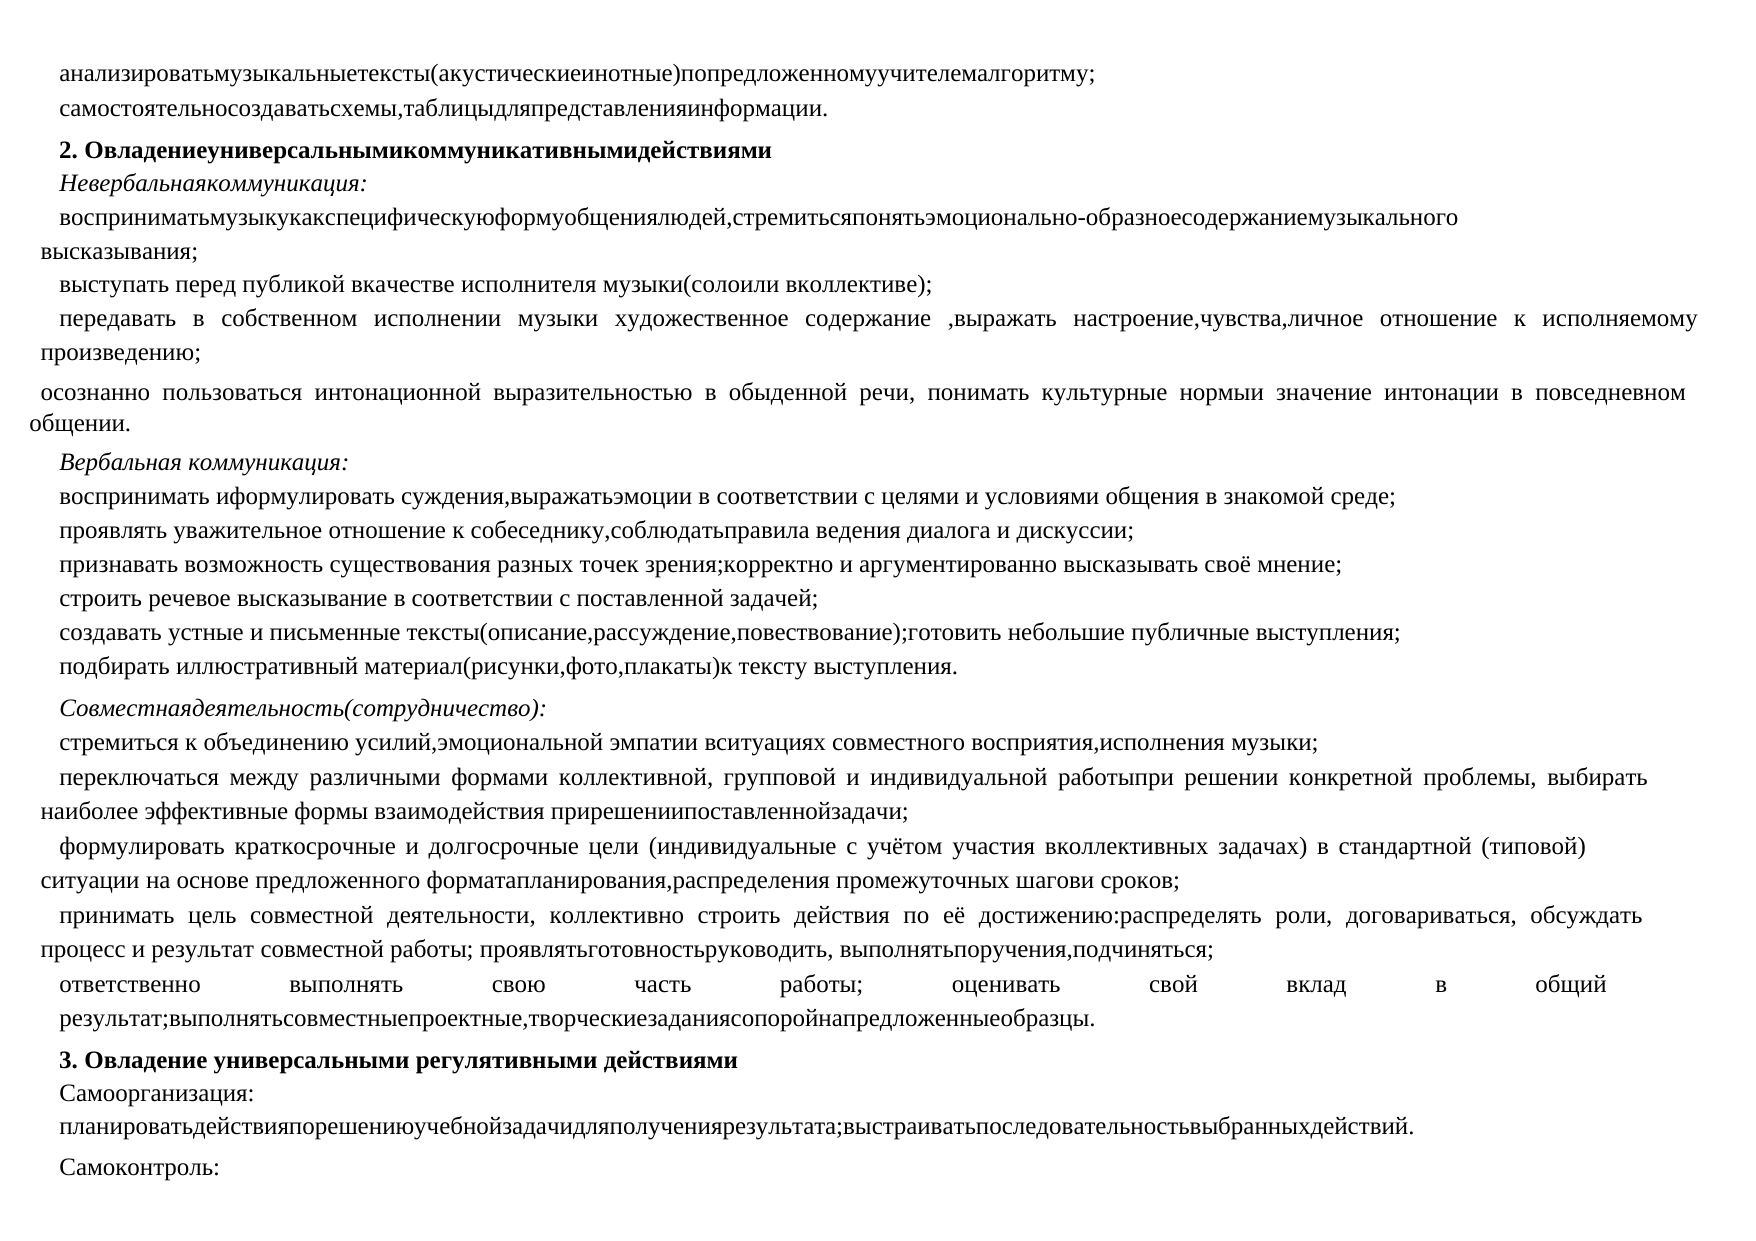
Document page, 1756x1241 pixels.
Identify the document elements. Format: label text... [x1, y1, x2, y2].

text передавать в собственном исполнении музыки художественное содержание ,выражать настроение,чувства,личное отношение к исполняемому произведению; [40, 303, 1699, 365]
text подбирать иллюстративный материал(рисунки,фото,плакаты)к тексту выступления. [59, 651, 1699, 680]
text Невербальнаякоммуникация: [59, 168, 1699, 197]
text планироватьдействияпорешениюучебнойзадачидляполучениярезультата;выстраиватьпоследовательностьвыбранныхдействий. [59, 1111, 1522, 1140]
text принимать цель совместной деятельности, коллективно строить действия по её достижению:распределять роли, договариваться, обсуждать процесс и результат совместной работы; проявлятьготовностьруководить, выполнятьпоручения,подчиняться; [40, 900, 1644, 963]
text Совместнаядеятельность(сотрудничество): [59, 693, 1699, 722]
text осознанно пользоваться интонационной выразительностью в обыденной речи, понимать культурные нормыи значение интонации в повседневном общении. [29, 377, 1687, 437]
text восприниматьмузыкукакспецифическуюформуобщениялюдей,стремитьсяпонятьэмоционально-образноесодержаниемузыкального высказывания; [40, 202, 1522, 264]
text формулировать краткосрочные и долгосрочные цели (индивидуальные с учётом участия вколлективных задачах) в стандартной (типовой) ситуации на основе предложенного форматапланирования,распределения промежуточных шагови сроков; [40, 831, 1587, 894]
text признавать возможность существования разных точек зрения;корректно и аргументированно высказывать своё мнение; [59, 549, 1376, 578]
list Овладениеуниверсальнымикоммуникативнымидействиями [59, 135, 1699, 164]
text Самоорганизация: [59, 1078, 1699, 1107]
text самостоятельносоздаватьсхемы,таблицыдляпредставленияинформации. [59, 93, 1699, 122]
text Самоконтроль: [59, 1152, 1699, 1180]
text переключаться между различными формами коллективной, групповой и индивидуальной работыпри решении конкретной проблемы, выбирать наиболее эффективные формы взаимодействия прирешениипоставленнойзадачи; [40, 762, 1650, 825]
text ответственно выполнять свою часть работы; оценивать свой вклад в общий результат;выполнятьсовместныепроектные,творческиезаданиясопоройнапредложенныеобразцы. [59, 969, 1608, 1032]
text выступать перед публикой вкачестве исполнителя музыки(солоили вколлективе); [59, 269, 1699, 298]
text Вербальная коммуникация: [59, 447, 1699, 476]
text проявлять уважительное отношение к собеседнику,соблюдатьправила ведения диалога и дискуссии; [40, 515, 1667, 544]
text строить речевое высказывание в соответствии с поставленной задачей; [59, 583, 1699, 612]
text анализироватьмузыкальныетексты(акустическиеинотные)попредложенномуучителемалгоритму; [40, 58, 1667, 87]
list Овладение универсальными регулятивными действиями [59, 1046, 1699, 1074]
text стремиться к объединению усилий,эмоциональной эмпатии вситуациях совместного восприятия,исполнения музыки; [40, 727, 1699, 756]
text создавать устные и письменные тексты(описание,рассуждение,повествование);готовить небольшие публичные выступления; [59, 617, 1522, 646]
text воспринимать иформулировать суждения,выражатьэмоции в соответствии с целями и условиями общения в знакомой среде; [40, 481, 1699, 510]
